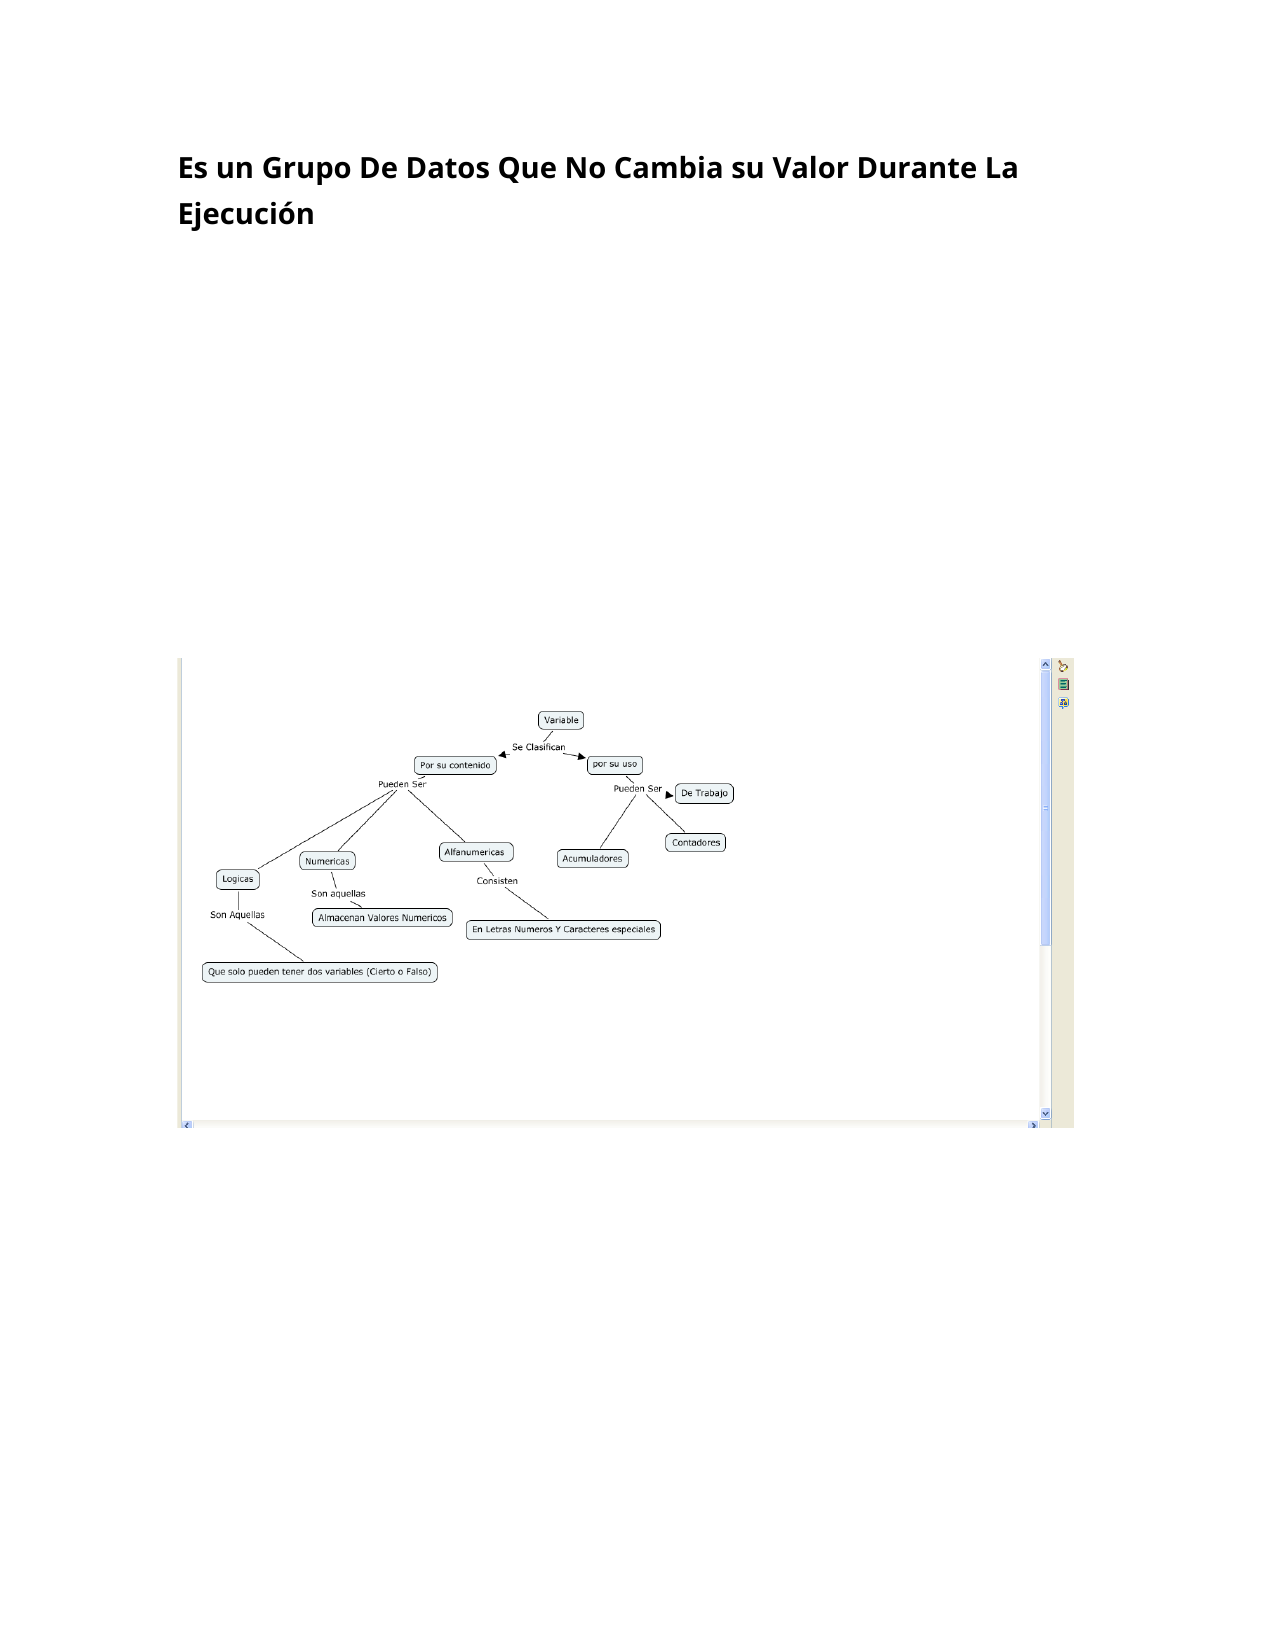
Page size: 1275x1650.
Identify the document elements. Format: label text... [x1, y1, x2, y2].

text Es un Grupo De Datos Que No Cambia su Valor Durante La Ejecución [177, 148, 1098, 233]
picture [177, 658, 1074, 1128]
